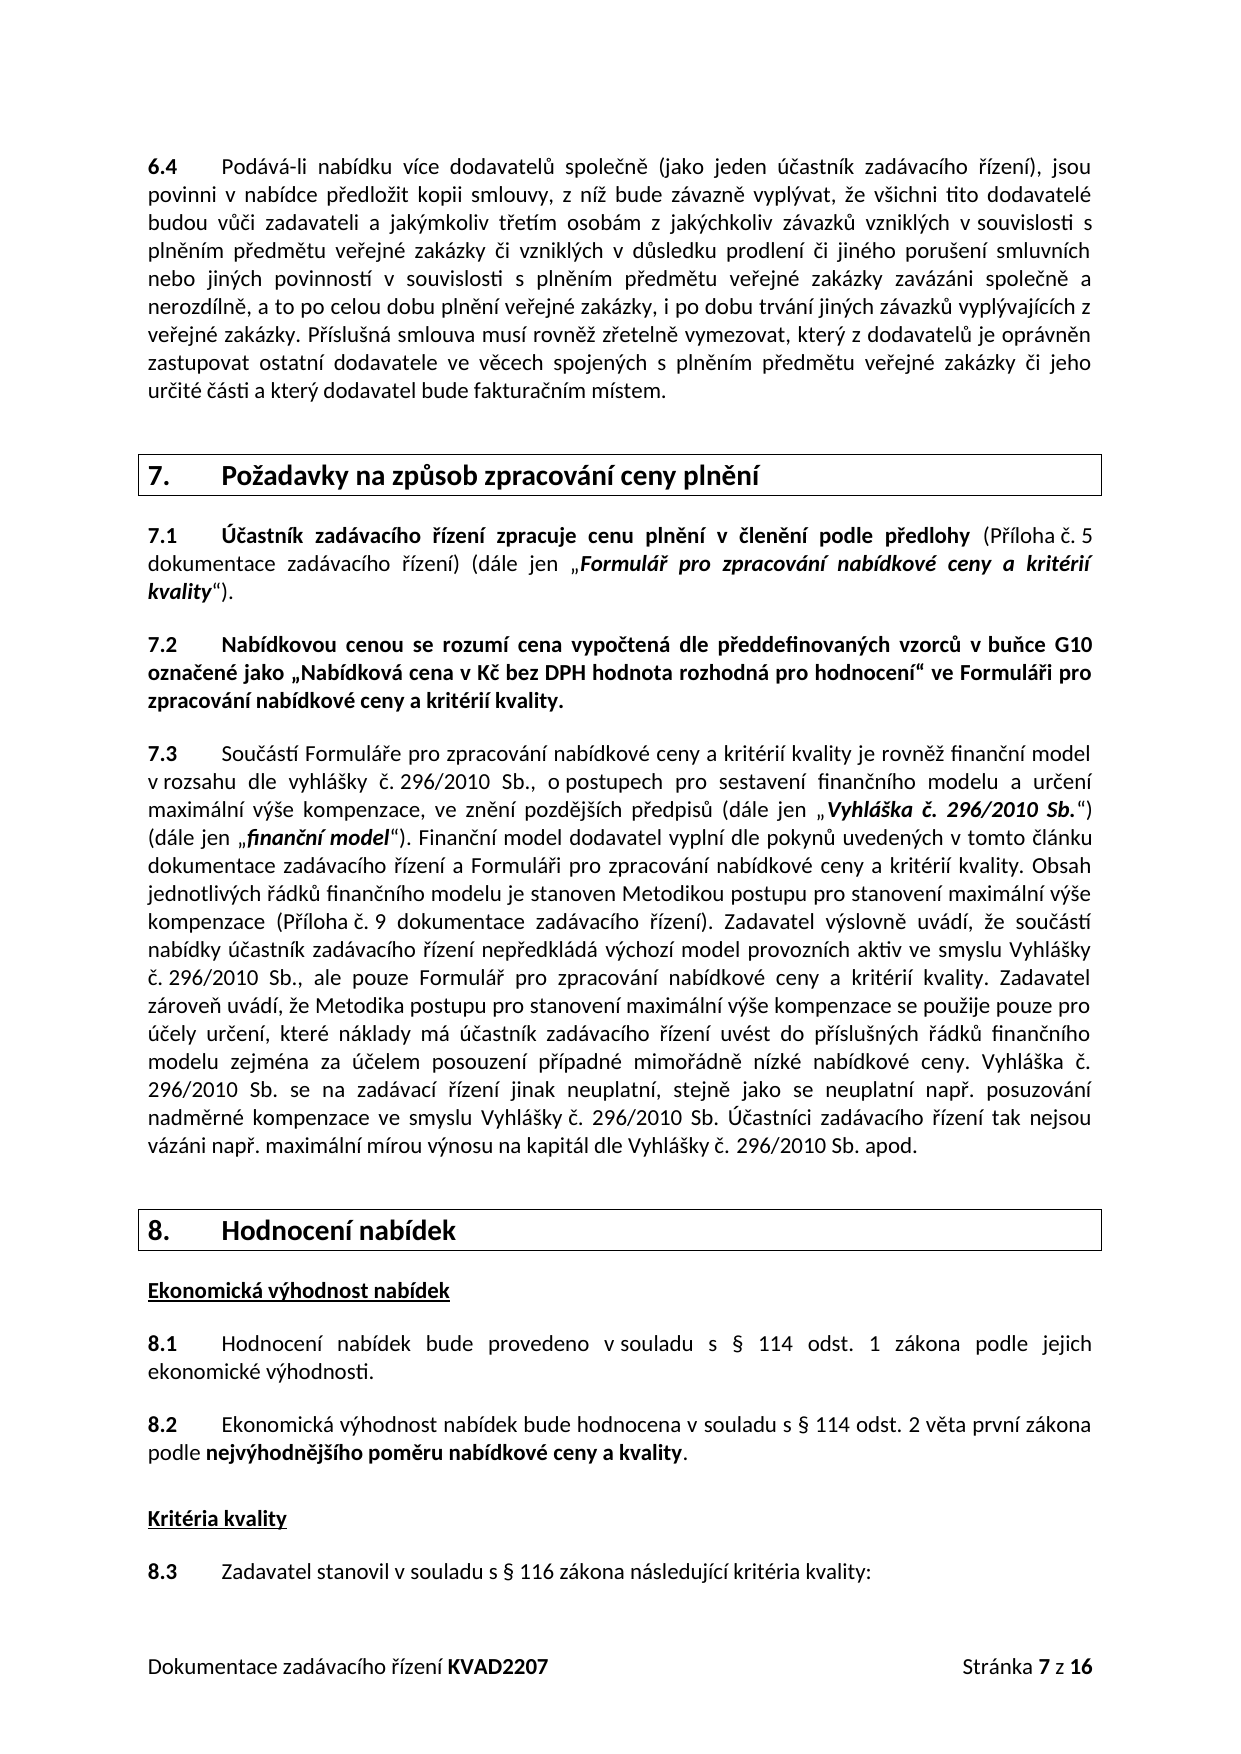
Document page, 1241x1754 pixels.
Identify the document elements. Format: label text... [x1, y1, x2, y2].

text Součástí Formuláře pro zpracování nabídkové ceny a kritérií kvality je rovněž finanční model v rozsahu dle vyhlášky č. 296/2010 Sb., o postupech pro sestavení finančního modelu a určení maximální výše kompenzace, ve znění pozdějších předpisů (dále jen „Vyhláška č. 296/2010 Sb.“) (dále jen „finanční model“). Finanční model dodavatel vyplní dle pokynů uvedených v tomto článku dokumentace zadávacího řízení a Formuláři pro zpracování nabídkové ceny a kritérií kvality. Obsah jednotlivých řádků finančního modelu je stanoven Metodikou postupu pro stanovení maximální výše kompenzace (Příloha č. 9 dokumentace zadávacího řízení). Zadavatel výslovně uvádí, že součástí nabídky účastník zadávacího řízení nepředkládá výchozí model provozních aktiv ve smyslu Vyhlášky č. 296/2010 Sb., ale pouze Formulář pro zpracování nabídkové ceny a kritérií kvality. Zadavatel zároveň uvádí, že Metodika postupu pro stanovení maximální výše kompenzace se použije pouze pro účely určení, které náklady má účastník zadávacího řízení uvést do příslušných řádků finančního modelu zejména za účelem posouzení případné mimořádně nízké nabídkové ceny. Vyhláška č. 296/2010 Sb. se na zadávací řízení jinak neuplatní, stejně jako se neuplatní např. posuzování nadměrné kompenzace ve smyslu Vyhlášky č. 296/2010 Sb. Účastníci zadávacího řízení tak nejsou vázáni např. maximální mírou výnosu na kapitál dle Vyhlášky č. 296/2010 Sb. apod. [148, 739, 1093, 1159]
text Požadavky na způsob zpracování ceny plnění [139, 455, 1101, 495]
text Nabídkovou cenou se rozumí cena vypočtená dle předdefinovaných vzorců v buňce G10 označené jako „Nabídková cena v Kč bez DPH hodnota rozhodná pro hodnocení“ ve Formuláři pro zpracování nabídkové ceny a kritérií kvality. [148, 630, 1093, 714]
text Ekonomická výhodnost nabídek [148, 1276, 1093, 1304]
text Hodnocení nabídek bude provedeno v souladu s § 114 odst. 1 zákona podle jejich ekonomické výhodnosti. [148, 1329, 1093, 1385]
text Kritéria kvality [148, 1504, 1093, 1532]
text Zadavatel stanovil v souladu s § 116 zákona následující kritéria kvality: [148, 1557, 1093, 1585]
text Ekonomická výhodnost nabídek bude hodnocena v souladu s § 114 odst. 2 věta první zákona podle nejvýhodnějšího poměru nabídkové ceny a kvality. [148, 1410, 1093, 1466]
text Hodnocení nabídek [139, 1210, 1101, 1250]
text Podává-li nabídku více dodavatelů společně (jako jeden účastník zadávacího řízení), jsou povinni v nabídce předložit kopii smlouvy, z níž bude závazně vyplývat, že všichni tito dodavatelé budou vůči zadavateli a jakýmkoliv třetím osobám z jakýchkoliv závazků vzniklých v souvislosti s plněním předmětu veřejné zakázky či vzniklých v důsledku prodlení či jiného porušení smluvních nebo jiných povinností v souvislosti s plněním předmětu veřejné zakázky zavázáni společně a nerozdílně, a to po celou dobu plnění veřejné zakázky, i po dobu trvání jiných závazků vyplývajících z veřejné zakázky. Příslušná smlouva musí rovněž zřetelně vymezovat, který z dodavatelů je oprávněn zastupovat ostatní dodavatele ve věcech spojených s plněním předmětu veřejné zakázky či jeho určité části a který dodavatel bude fakturačním místem. [148, 152, 1093, 404]
text Účastník zadávacího řízení zpracuje cenu plnění v členění podle předlohy (Příloha č. 5 dokumentace zadávacího řízení) (dále jen „Formulář pro zpracování nabídkové ceny a kritérií kvality“). [148, 521, 1093, 605]
